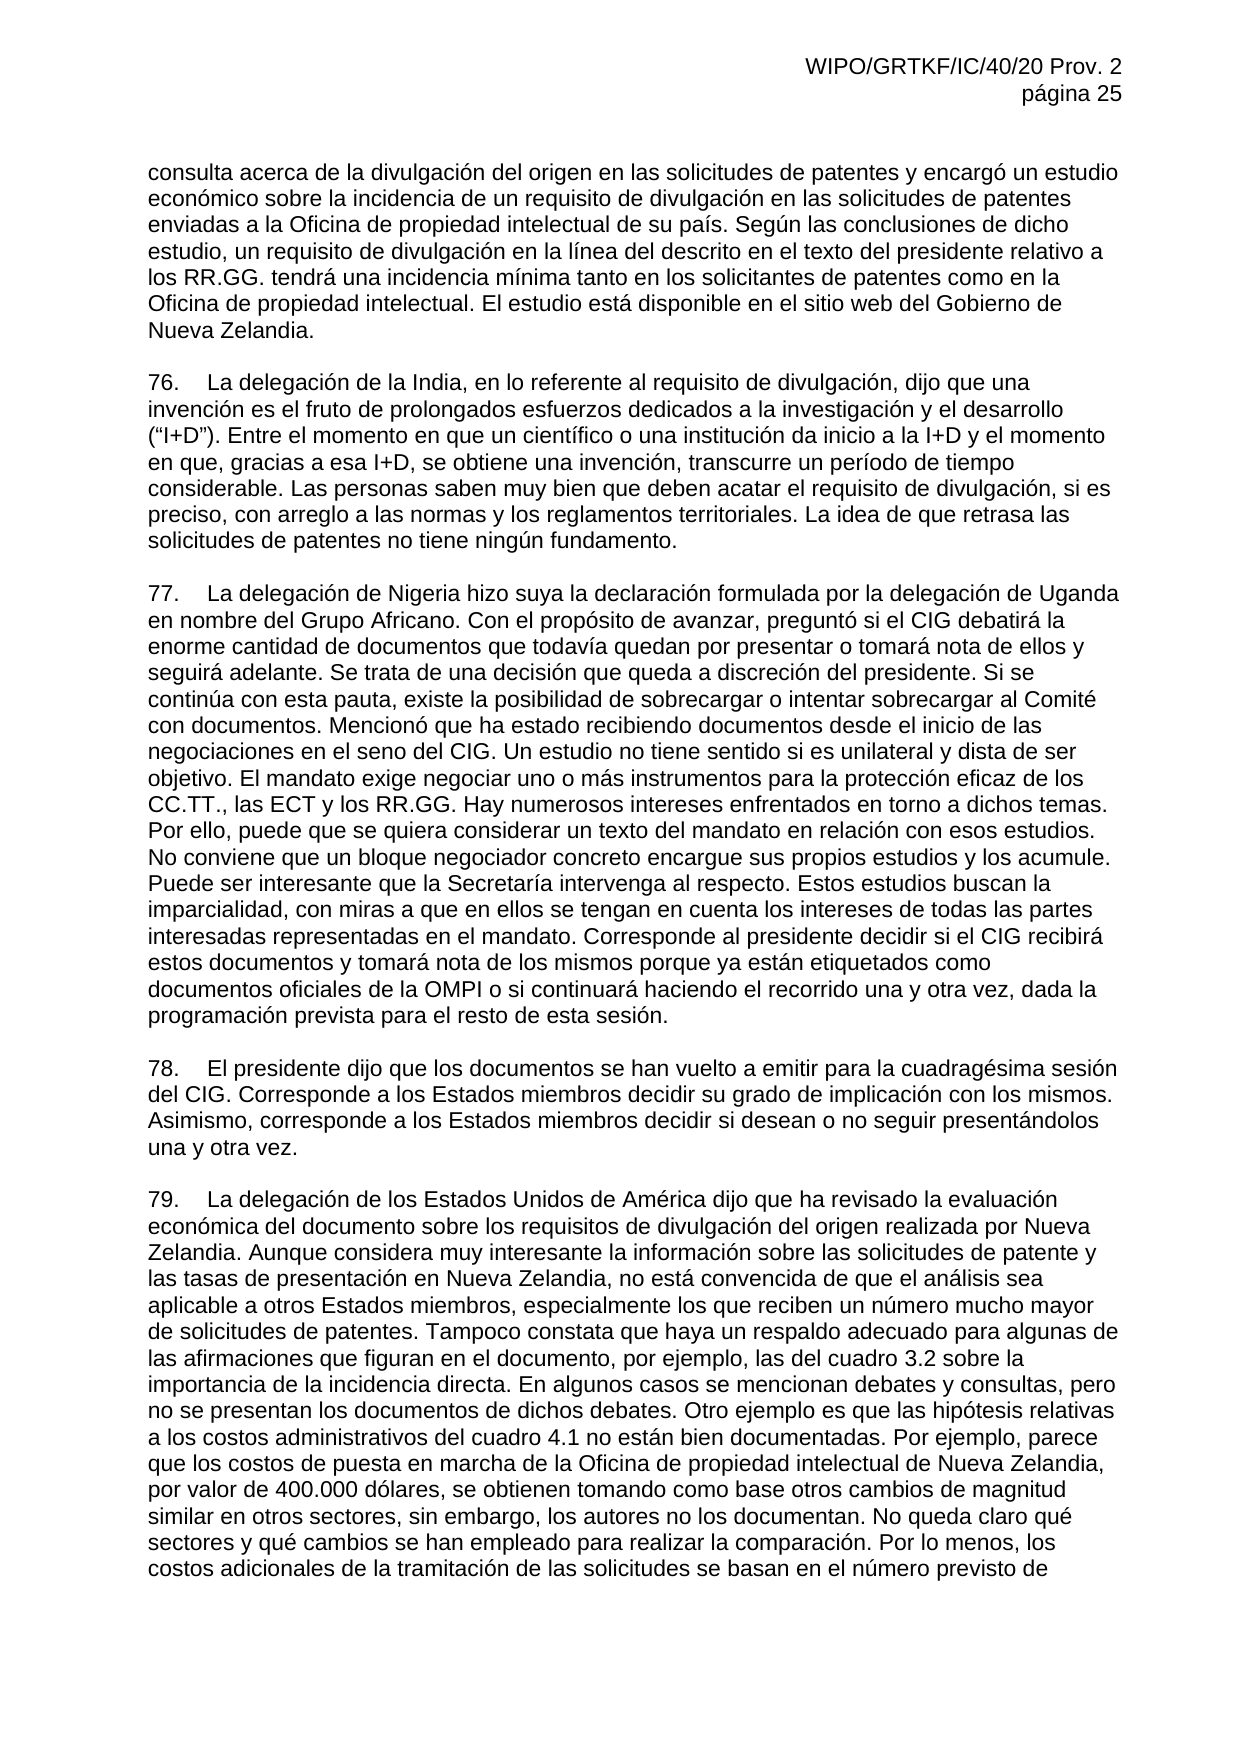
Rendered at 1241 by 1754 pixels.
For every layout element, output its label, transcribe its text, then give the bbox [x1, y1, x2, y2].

list La delegación de Nigeria hizo suya la declaración formulada por la delegación de Uganda en nombre del Grupo Africano. Con el propósito de avanzar, preguntó si el CIG debatirá la enorme cantidad de documentos que todavía quedan por presentar o tomará nota de ellos y seguirá adelante. Se trata de una decisión que queda a discreción del presidente. Si se continúa con esta pauta, existe la posibilidad de sobrecargar o intentar sobrecargar al Comité con documentos. Mencionó que ha estado recibiendo documentos desde el inicio de las negociaciones en el seno del CIG. Un estudio no tiene sentido si es unilateral y dista de ser objetivo. El mandato exige negociar uno o más instrumentos para la protección eficaz de los CC.TT., las ECT y los RR.GG. Hay numerosos intereses enfrentados en torno a dichos temas. Por ello, puede que se quiera considerar un texto del mandato en relación con esos estudios. No conviene que un bloque negociador concreto encargue sus propios estudios y los acumule. Puede ser interesante que la Secretaría intervenga al respecto. Estos estudios buscan la imparcialidad, con miras a que en ellos se tengan en cuenta los intereses de todas las partes interesadas representadas en el mandato. Corresponde al presidente decidir si el CIG recibirá estos documentos y tomará nota de los mismos porque ya están etiquetados como documentos oficiales de la OMPI o si continuará haciendo el recorrido una y otra vez, dada la programación prevista para el resto de esta sesión. [148, 580, 1122, 1028]
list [148, 158, 1122, 343]
list La delegación de la India, en lo referente al requisito de divulgación, dijo que una invención es el fruto de prolongados esfuerzos dedicados a la investigación y el desarrollo (“I+D”). Entre el momento en que un científico o una institución da inicio a la I+D y el momento en que, gracias a esa I+D, se obtiene una invención, transcurre un período de tiempo considerable. Las personas saben muy bien que deben acatar el requisito de divulgación, si es preciso, con arreglo a las normas y los reglamentos territoriales. La idea de que retrasa las solicitudes de patentes no tiene ningún fundamento. [148, 369, 1122, 554]
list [148, 1186, 1122, 1582]
list El presidente dijo que los documentos se han vuelto a emitir para la cuadragésima sesión del CIG. Corresponde a los Estados miembros decidir su grado de implicación con los mismos. Asimismo, corresponde a los Estados miembros decidir si desean o no seguir presentándolos una y otra vez. [148, 1054, 1122, 1160]
